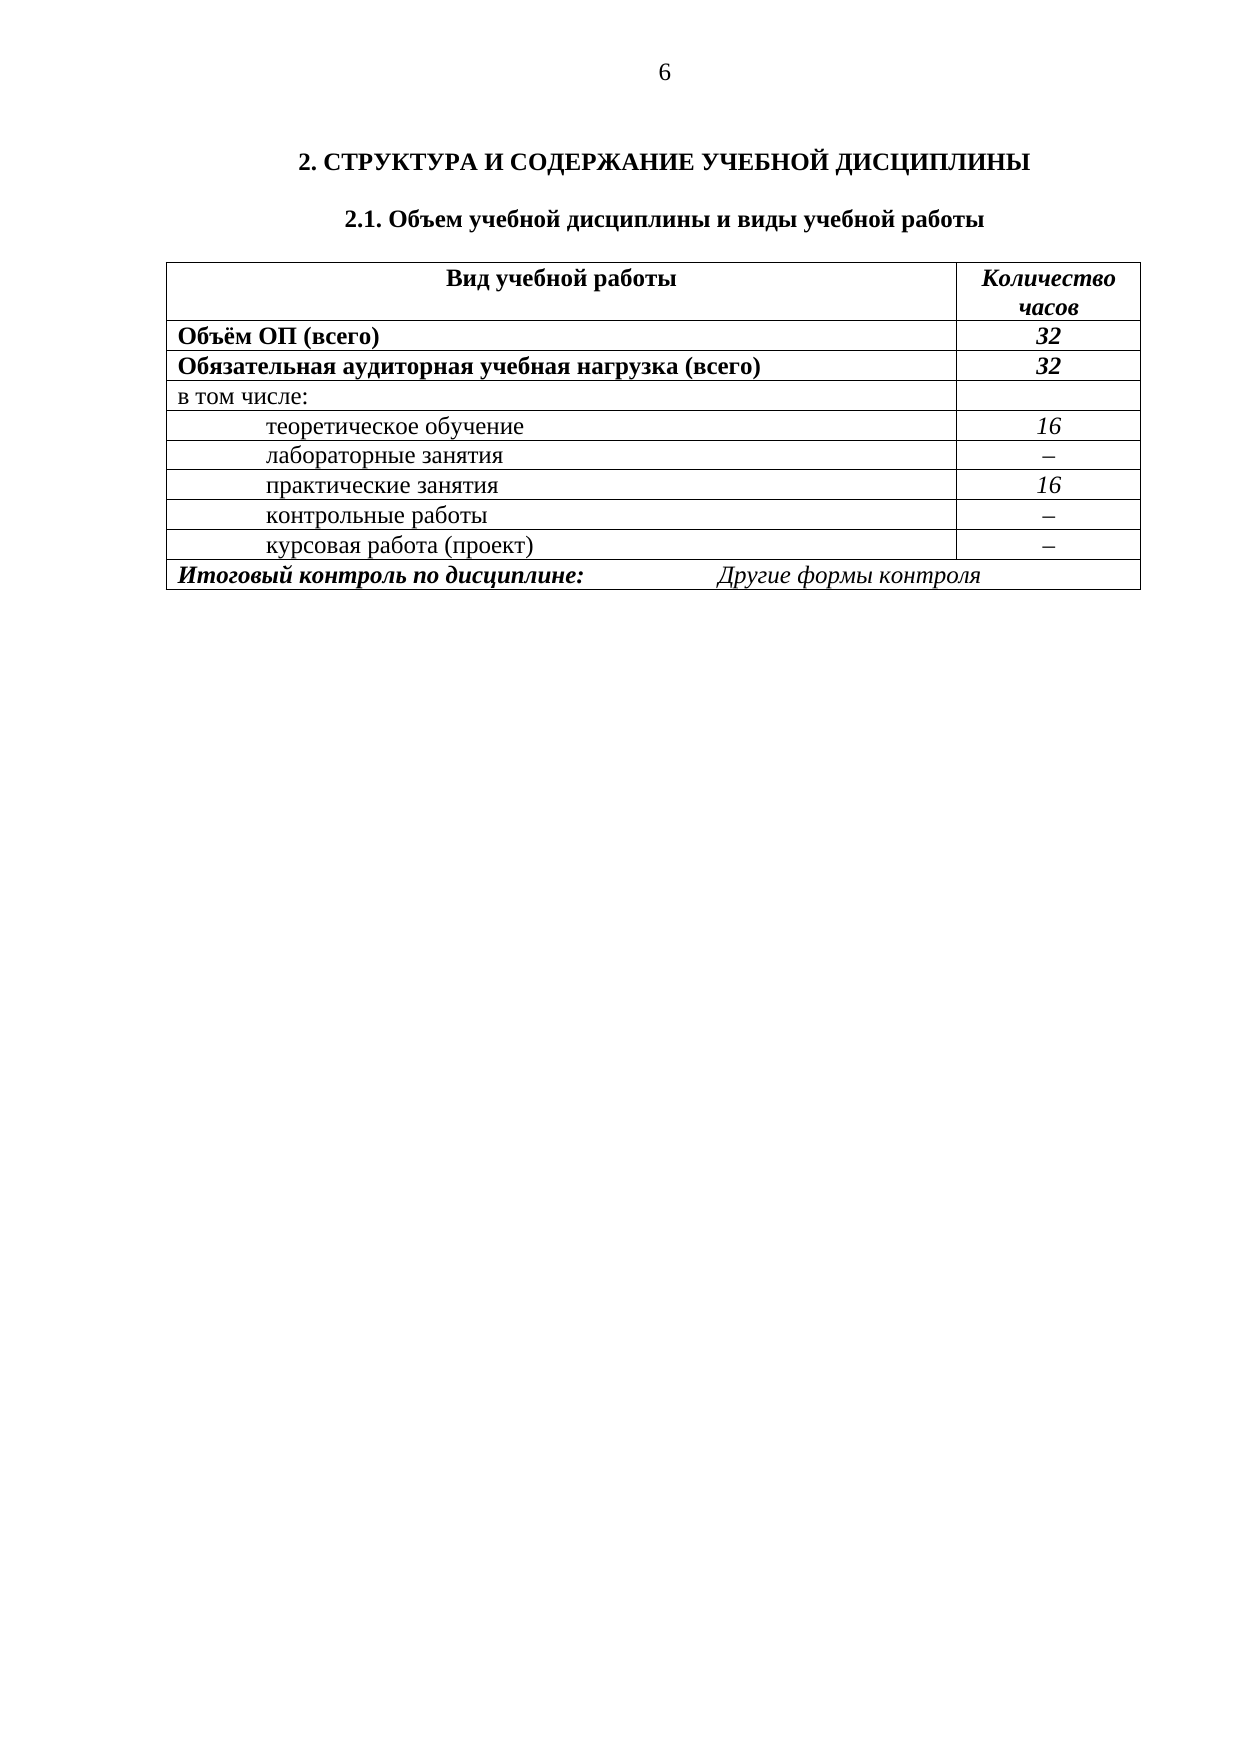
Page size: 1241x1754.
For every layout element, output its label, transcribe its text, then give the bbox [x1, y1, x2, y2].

table_cell Обязательная аудиторная учебная нагрузка (всего) [167, 351, 956, 380]
table_cell 16 [957, 411, 1140, 439]
text 2.1. Объем учебной дисциплины и виды учебной работы [177, 204, 1152, 233]
table_cell Объём ОП (всего) [167, 321, 956, 350]
table_header Вид учебной работы [167, 263, 956, 320]
table_cell – [957, 500, 1140, 529]
table_cell теоретическое обучение [167, 411, 956, 439]
table_cell [957, 381, 1140, 410]
table_cell контрольные работы [167, 500, 956, 529]
table_header Количество часов [957, 263, 1140, 320]
table_cell лабораторные занятия [167, 441, 956, 469]
table_cell – [957, 441, 1140, 469]
table_cell – [957, 530, 1140, 559]
table_cell курсовая работа (проект) [167, 530, 956, 559]
table_cell практические занятия [167, 470, 956, 499]
table_cell 32 [957, 351, 1140, 380]
text 2. СТРУКТУРА И СОДЕРЖАНИЕ УЧЕБНОЙ ДИСЦИПЛИНЫ [177, 147, 1152, 176]
table_cell 32 [957, 321, 1140, 350]
table_cell в том числе: [167, 381, 956, 410]
table_cell 16 [957, 470, 1140, 499]
table_cell Итоговый контроль по дисциплине: Другие формы контроля [167, 560, 1140, 588]
